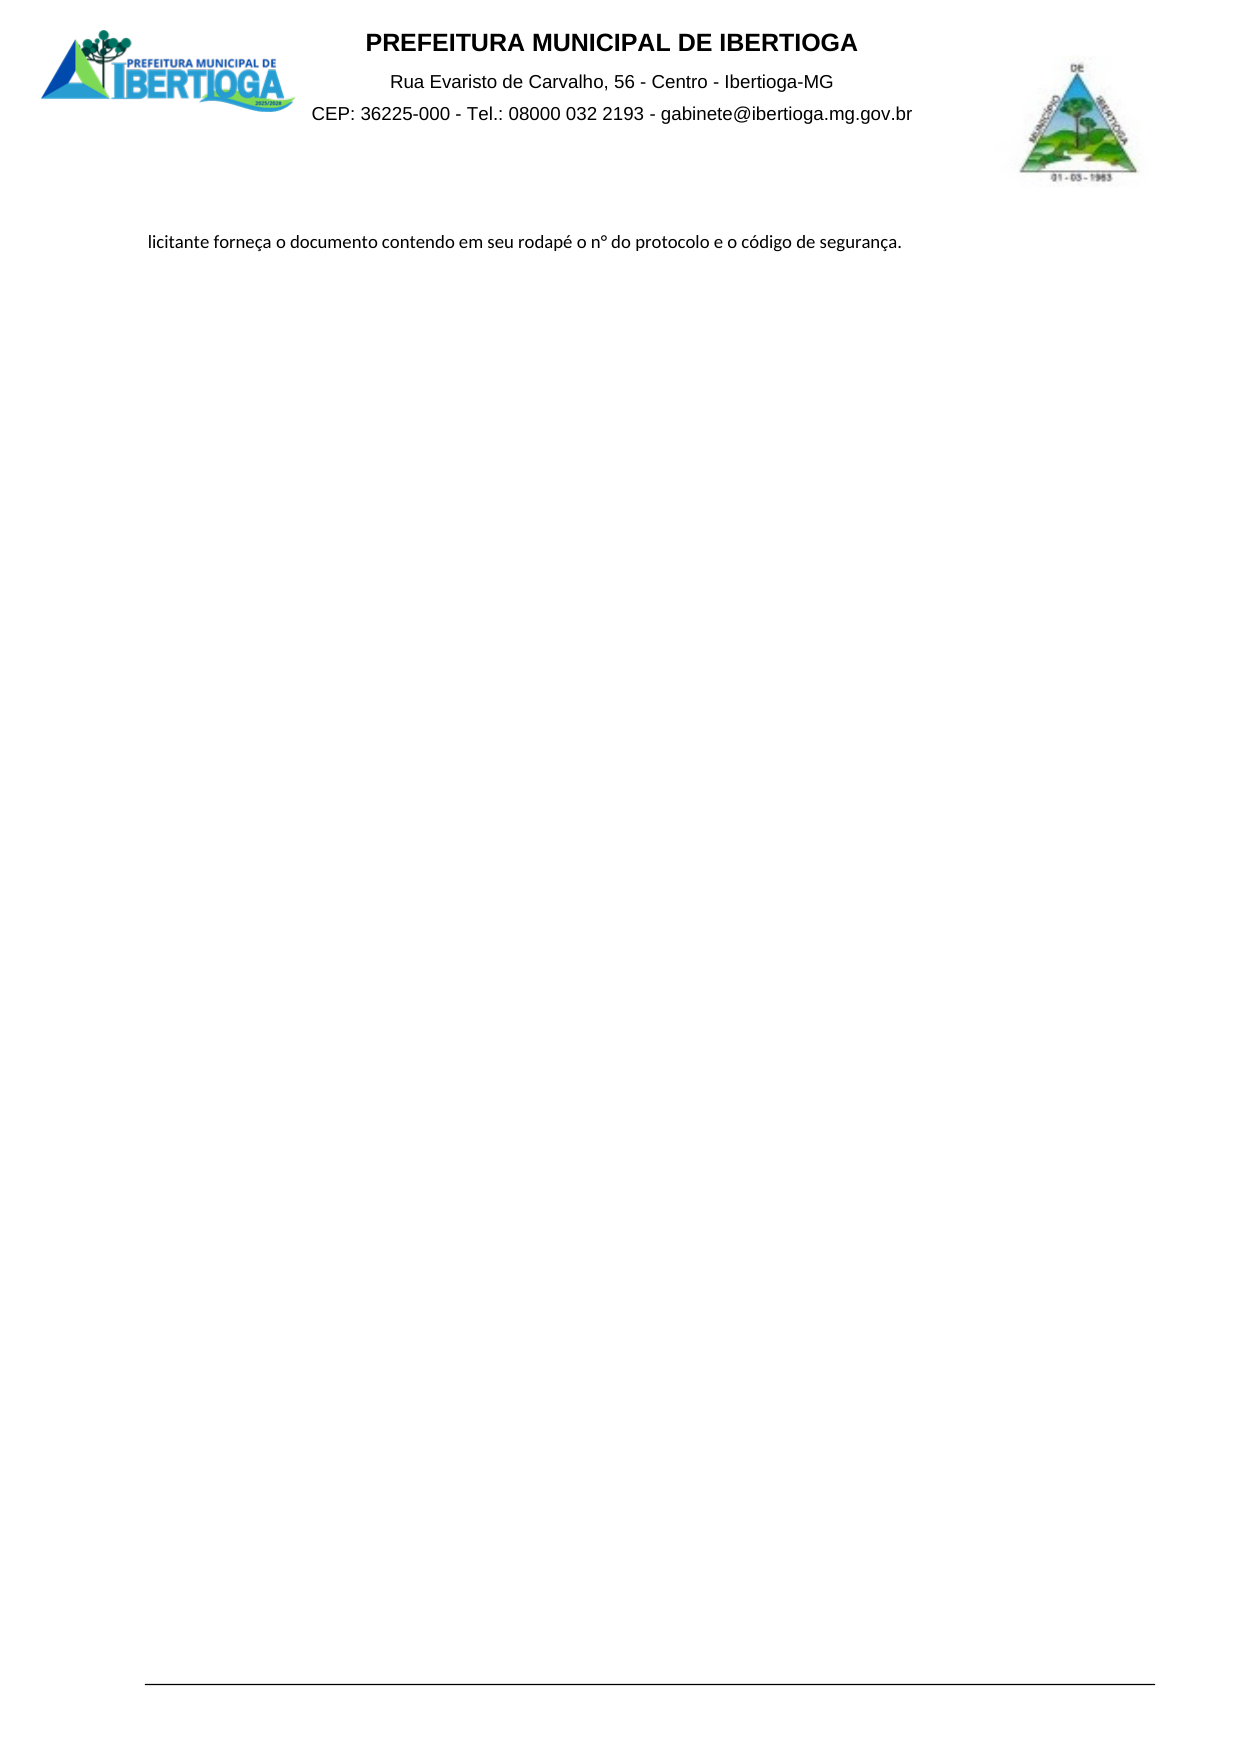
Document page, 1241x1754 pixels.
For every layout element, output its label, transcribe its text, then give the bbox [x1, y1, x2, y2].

picture [937, 27, 1222, 220]
picture [40, 27, 296, 113]
